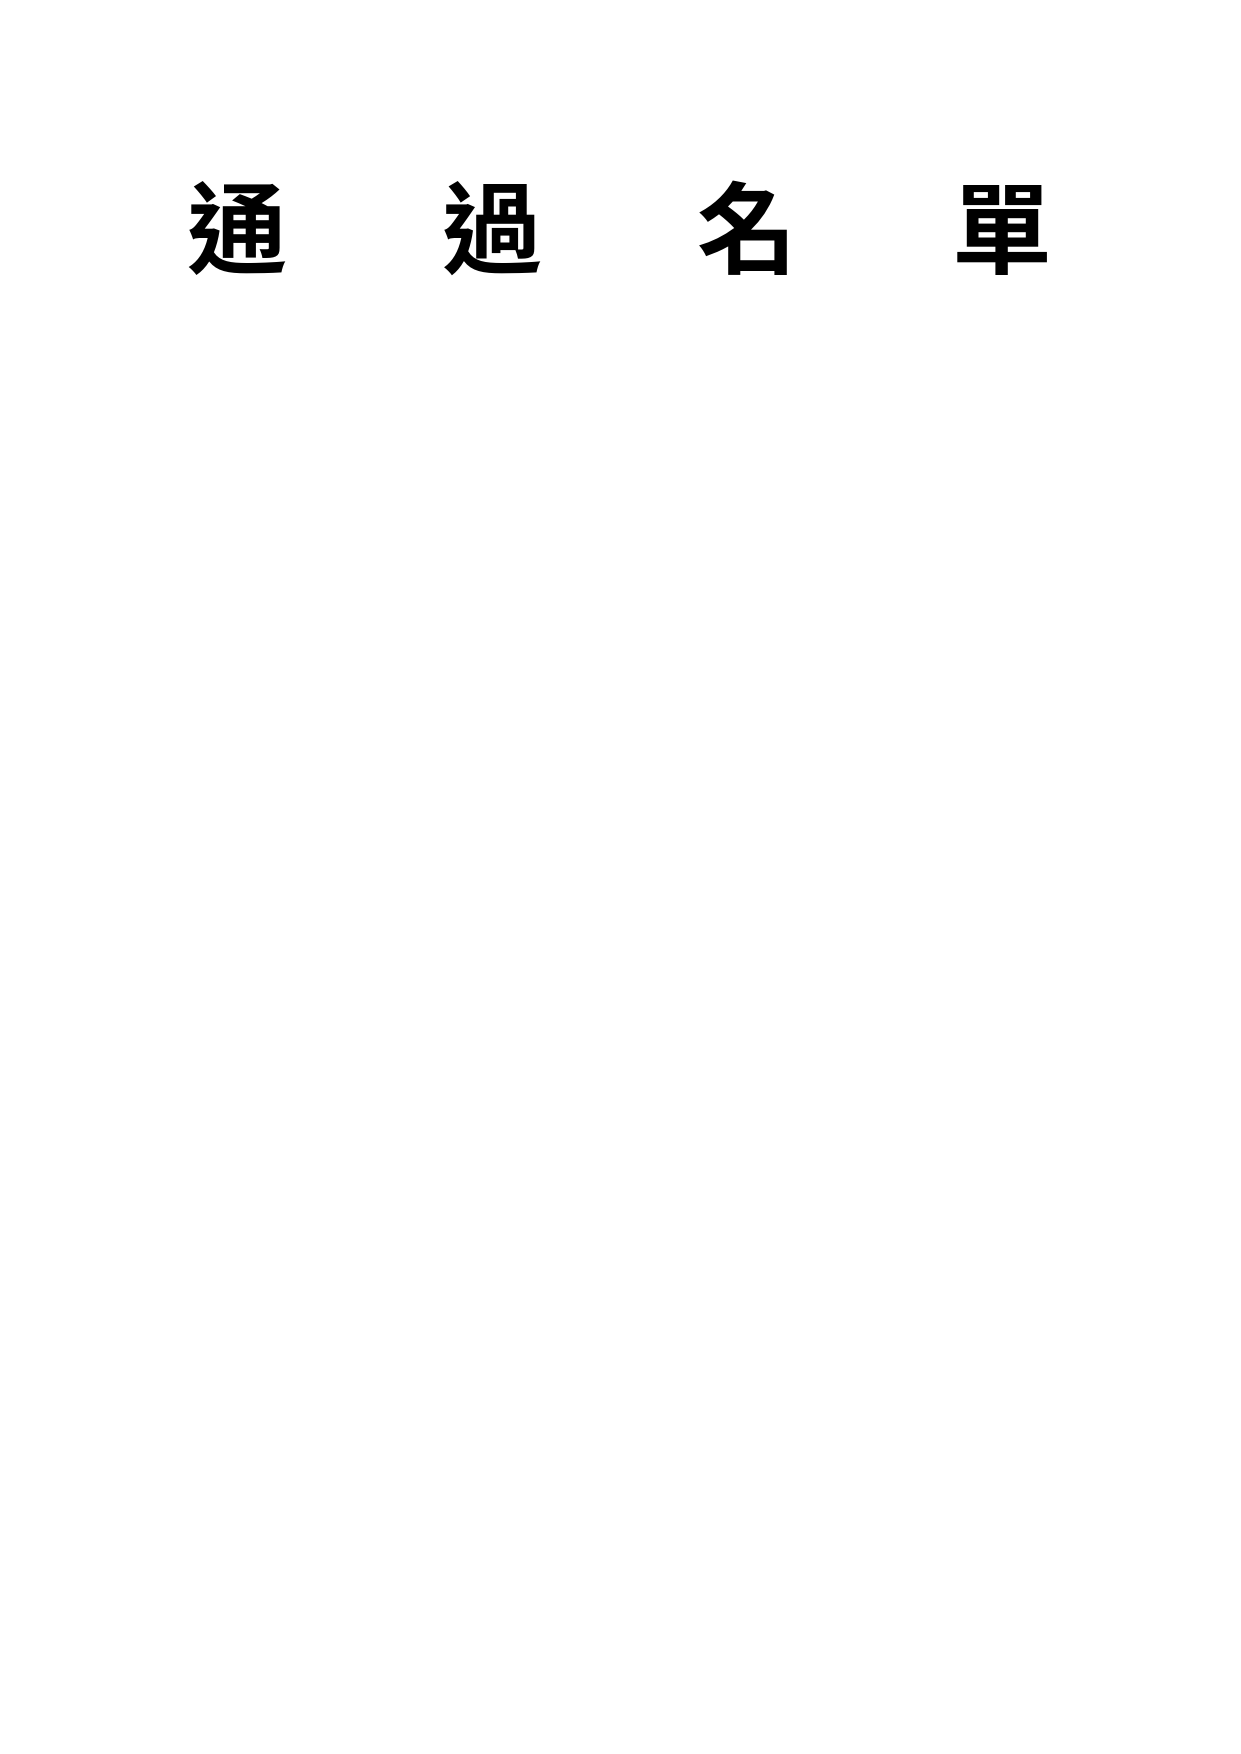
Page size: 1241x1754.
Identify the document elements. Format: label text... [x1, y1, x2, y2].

text 通過名單 [187, 150, 1053, 295]
